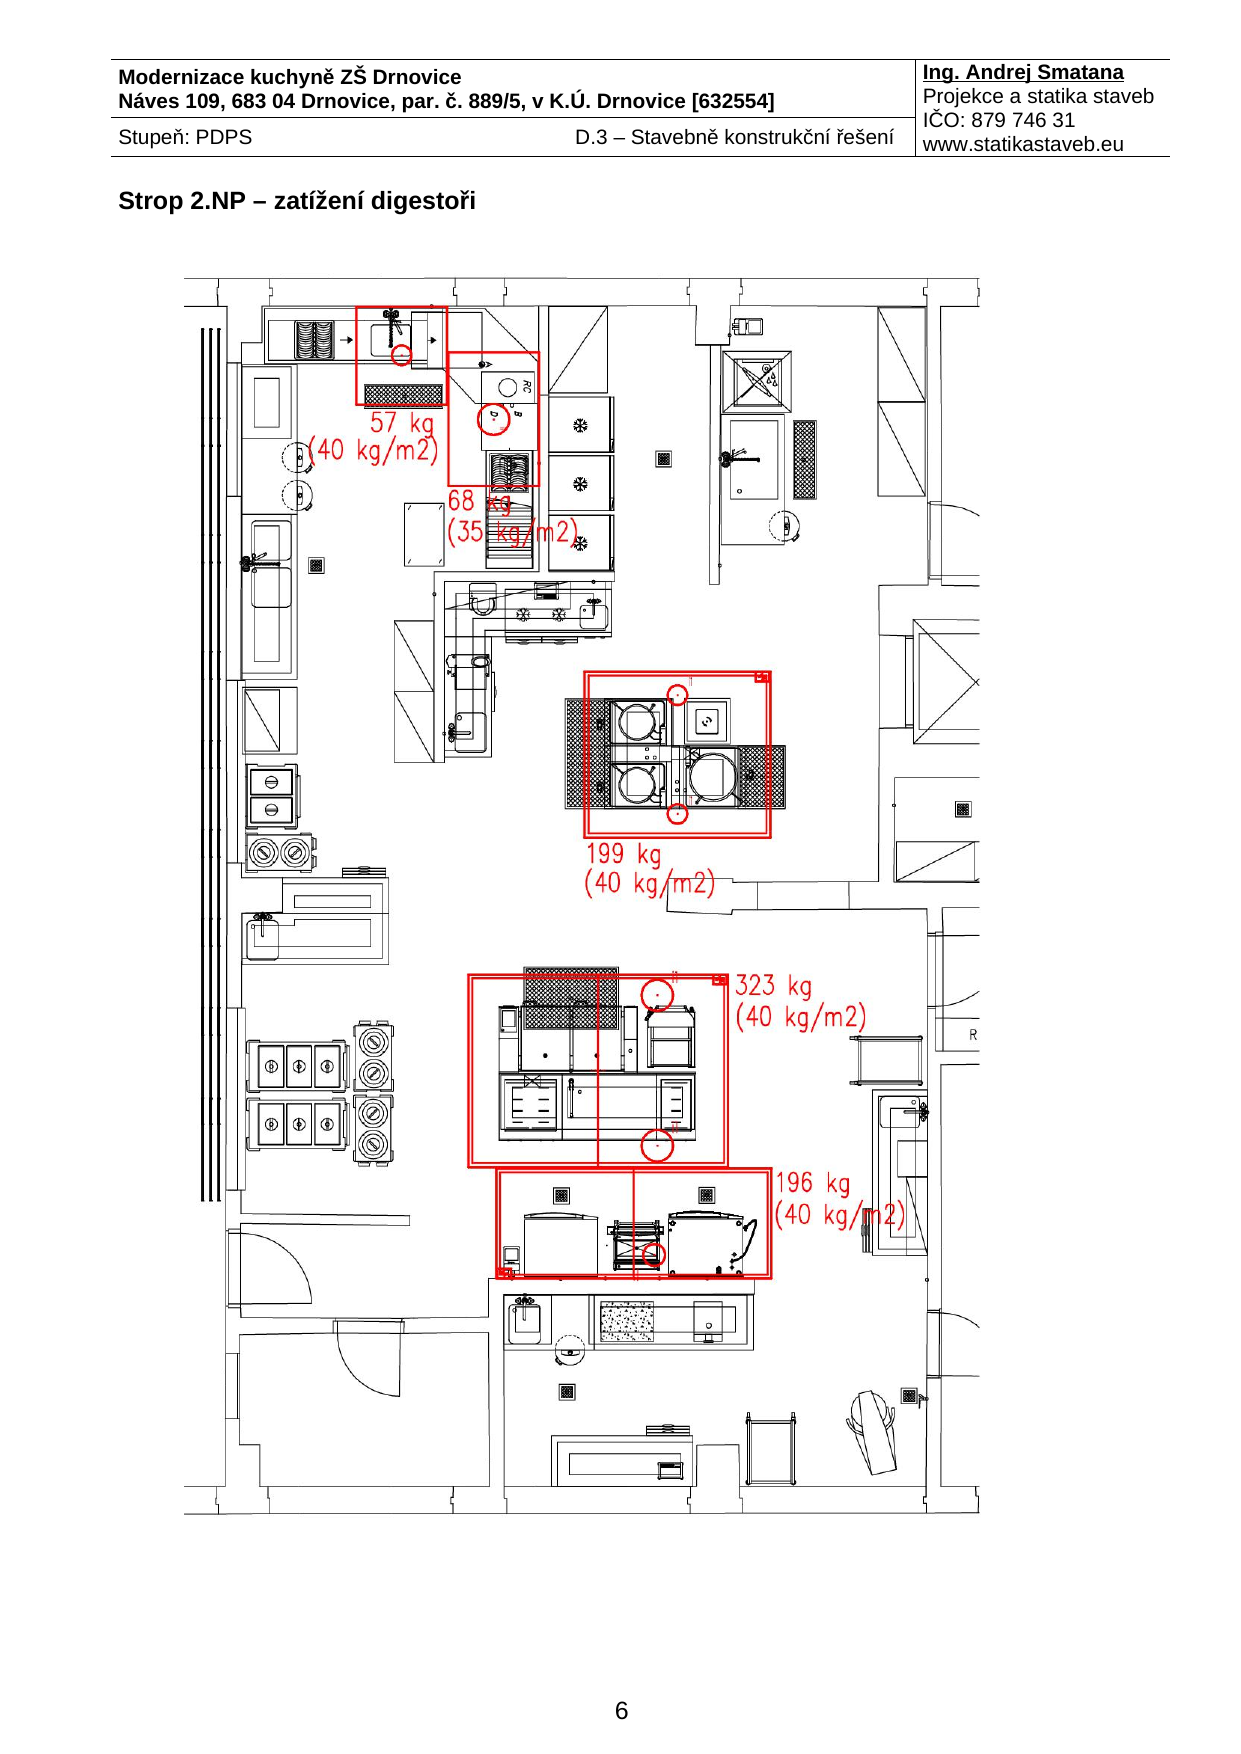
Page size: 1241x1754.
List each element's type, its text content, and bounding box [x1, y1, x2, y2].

subtitle Strop 2.NP – zatížení digestoři [118, 186, 1162, 214]
picture [118, 243, 1045, 1555]
